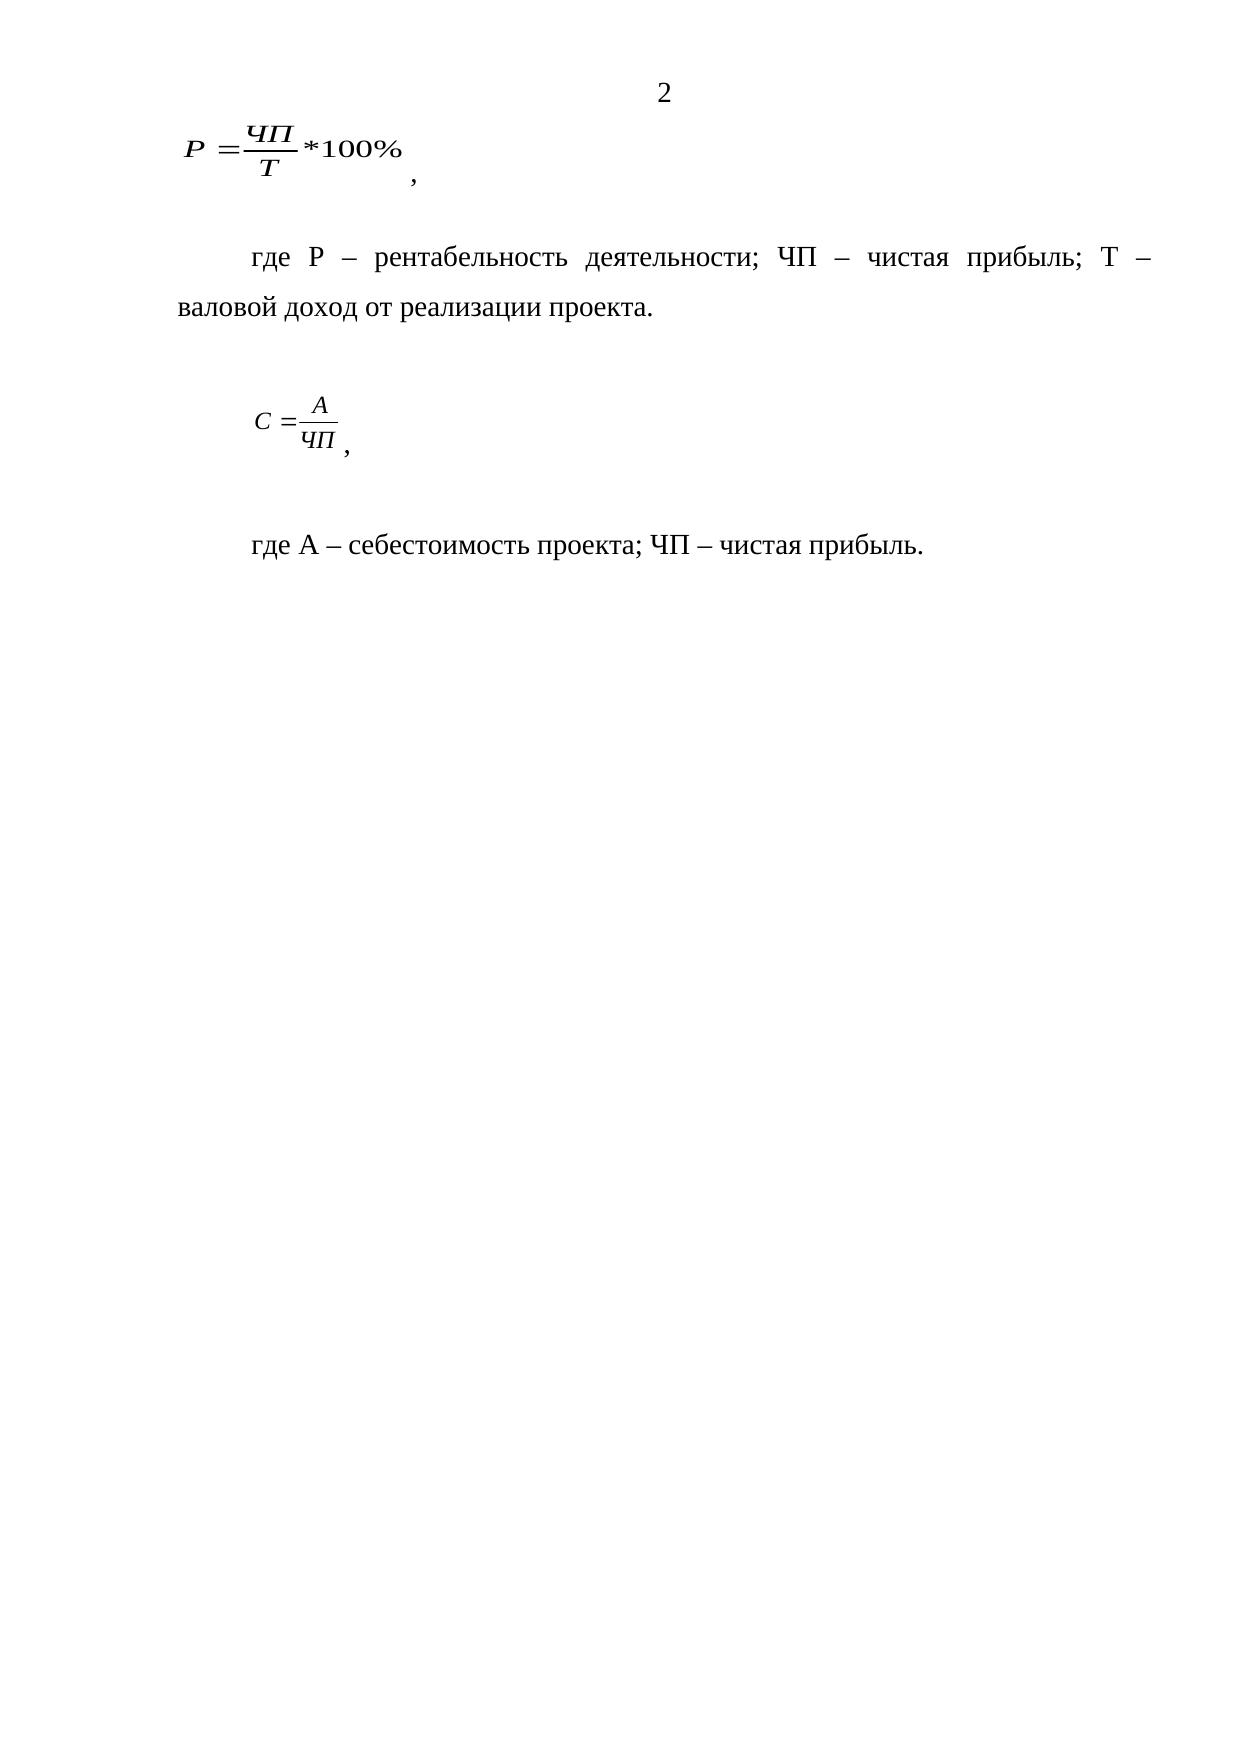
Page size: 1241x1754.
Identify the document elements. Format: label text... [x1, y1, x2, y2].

text , [177, 390, 1152, 460]
text где Р – рентабельность деятельности; ЧП – чистая прибыль; Т – валовой доход от реализации проекта. [177, 239, 1152, 323]
text где А – себестоимость проекта; ЧП – чистая прибыль. [177, 527, 1152, 561]
